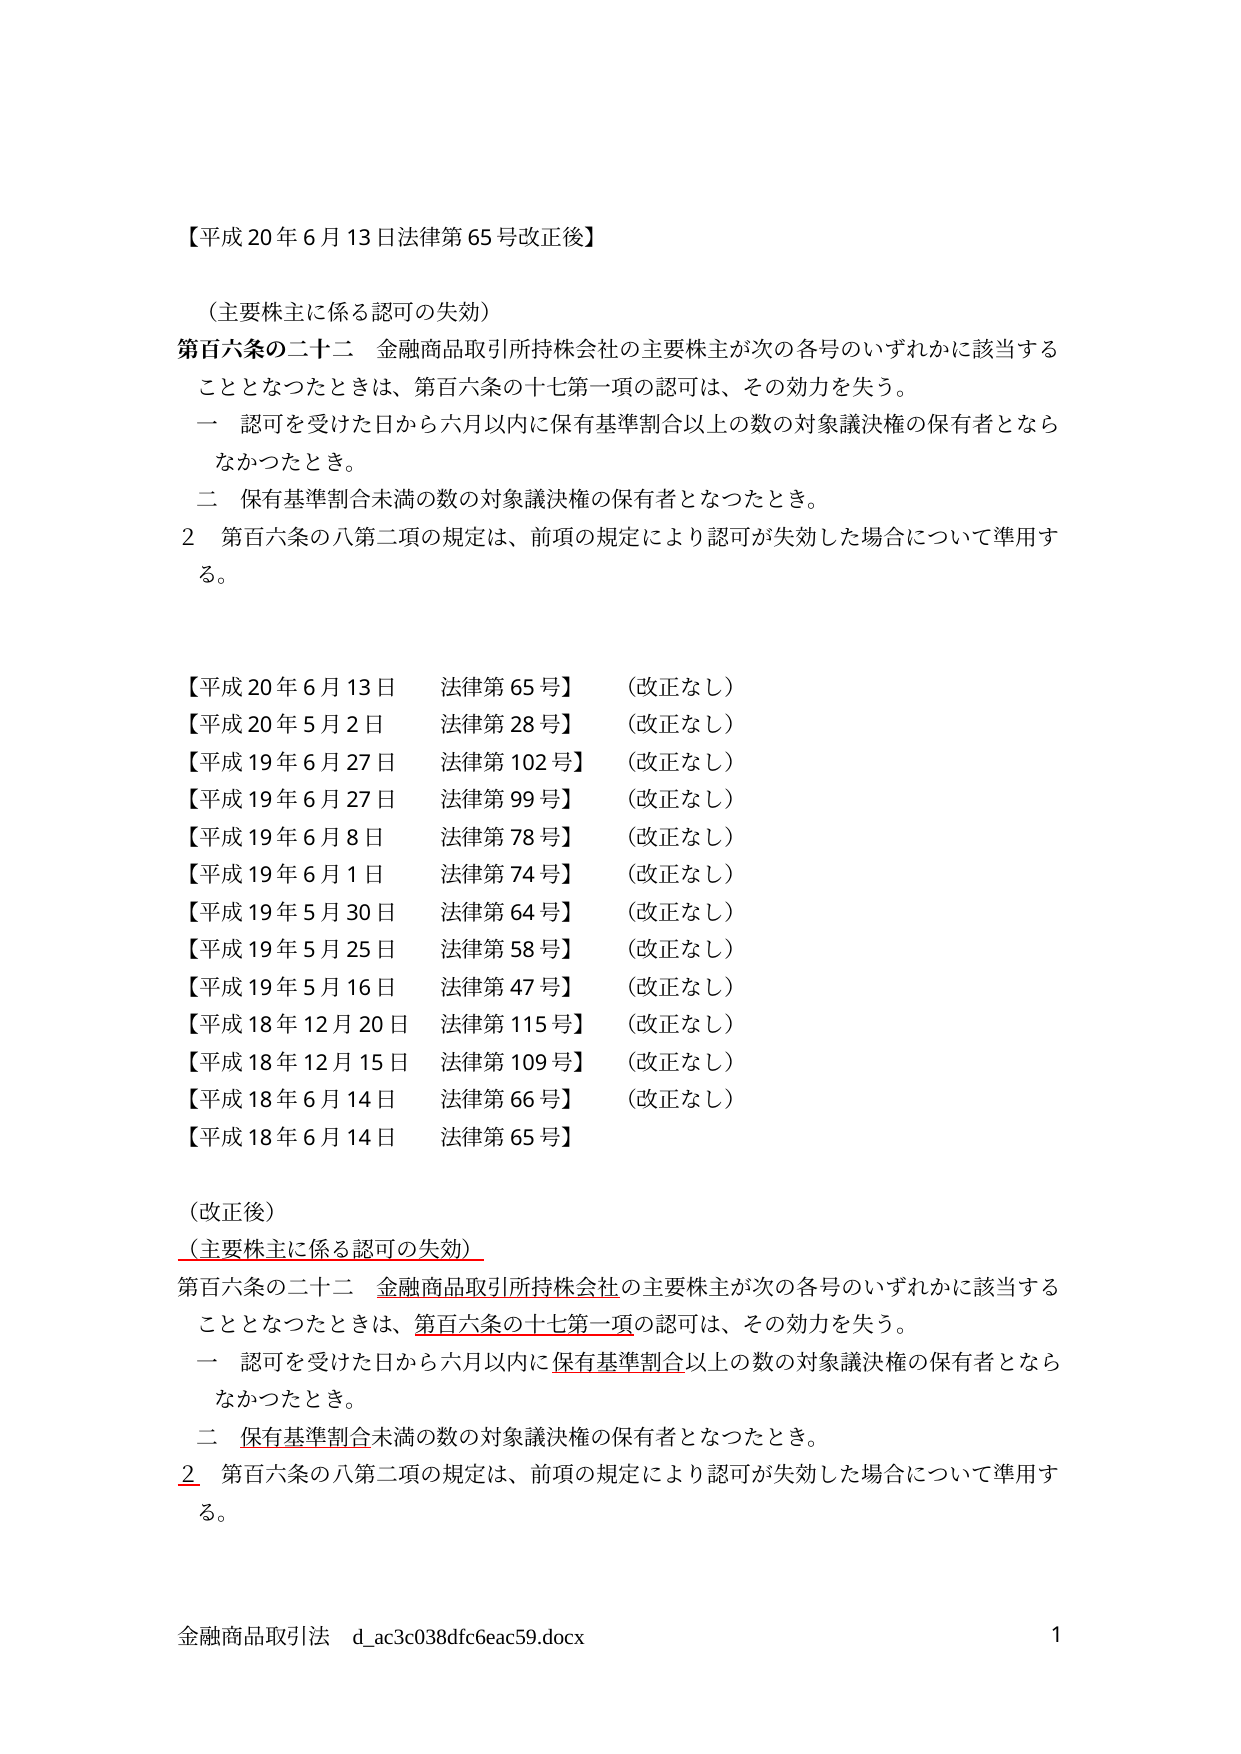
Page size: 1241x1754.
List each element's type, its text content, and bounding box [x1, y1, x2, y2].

text 【平成19年6月27日 法律第99号】 （改正なし） [177, 779, 1063, 817]
text （主要株主に係る認可の失効） [177, 1229, 1063, 1267]
text 【平成19年6月27日 法律第102号】 （改正なし） [177, 742, 1063, 779]
text 【平成20年6月13日 法律第65号】 （改正なし） [177, 667, 1063, 704]
text 【平成19年5月25日 法律第58号】 （改正なし） [177, 929, 1063, 967]
text 第百六条の二十二 金融商品取引所持株会社の主要株主が次の各号のいずれかに該当することとなつたときは、第百六条の十七第一項の認可は、その効力を失う。 [177, 329, 1063, 404]
text 【平成19年5月16日 法律第47号】 （改正なし） [177, 967, 1063, 1004]
text 一 認可を受けた日から六月以内に保有基準割合以上の数の対象議決権の保有者とならなかつたとき。 [196, 1342, 1063, 1417]
text （改正後） [177, 1192, 1063, 1229]
text 【平成18年6月14日 法律第65号】 [177, 1117, 1063, 1154]
text 一 認可を受けた日から六月以内に保有基準割合以上の数の対象議決権の保有者とならなかつたとき。 [196, 404, 1063, 479]
text 【平成19年6月8日 法律第78号】 （改正なし） [177, 817, 1063, 854]
text （主要株主に係る認可の失効） [196, 292, 1063, 329]
text 【平成18年12月20日 法律第115号】 （改正なし） [177, 1004, 1063, 1042]
text ２ 第百六条の八第二項の規定は、前項の規定により認可が失効した場合について準用する。 [177, 1454, 1063, 1529]
text 【平成18年12月15日 法律第109号】 （改正なし） [177, 1042, 1063, 1079]
text ２ 第百六条の八第二項の規定は、前項の規定により認可が失効した場合について準用する。 [177, 517, 1063, 592]
text 二 保有基準割合未満の数の対象議決権の保有者となつたとき。 [196, 479, 1063, 517]
text 【平成20年6月13日法律第65号改正後】 [177, 217, 1063, 254]
text 二 保有基準割合未満の数の対象議決権の保有者となつたとき。 [196, 1417, 1063, 1454]
text 【平成19年6月1日 法律第74号】 （改正なし） [177, 854, 1063, 892]
text 第百六条の二十二 金融商品取引所持株会社の主要株主が次の各号のいずれかに該当することとなつたときは、第百六条の十七第一項の認可は、その効力を失う。 [177, 1267, 1063, 1342]
text 【平成20年5月2日 法律第28号】 （改正なし） [177, 704, 1063, 742]
text 【平成18年6月14日 法律第66号】 （改正なし） [177, 1079, 1063, 1117]
text 【平成19年5月30日 法律第64号】 （改正なし） [177, 892, 1063, 929]
